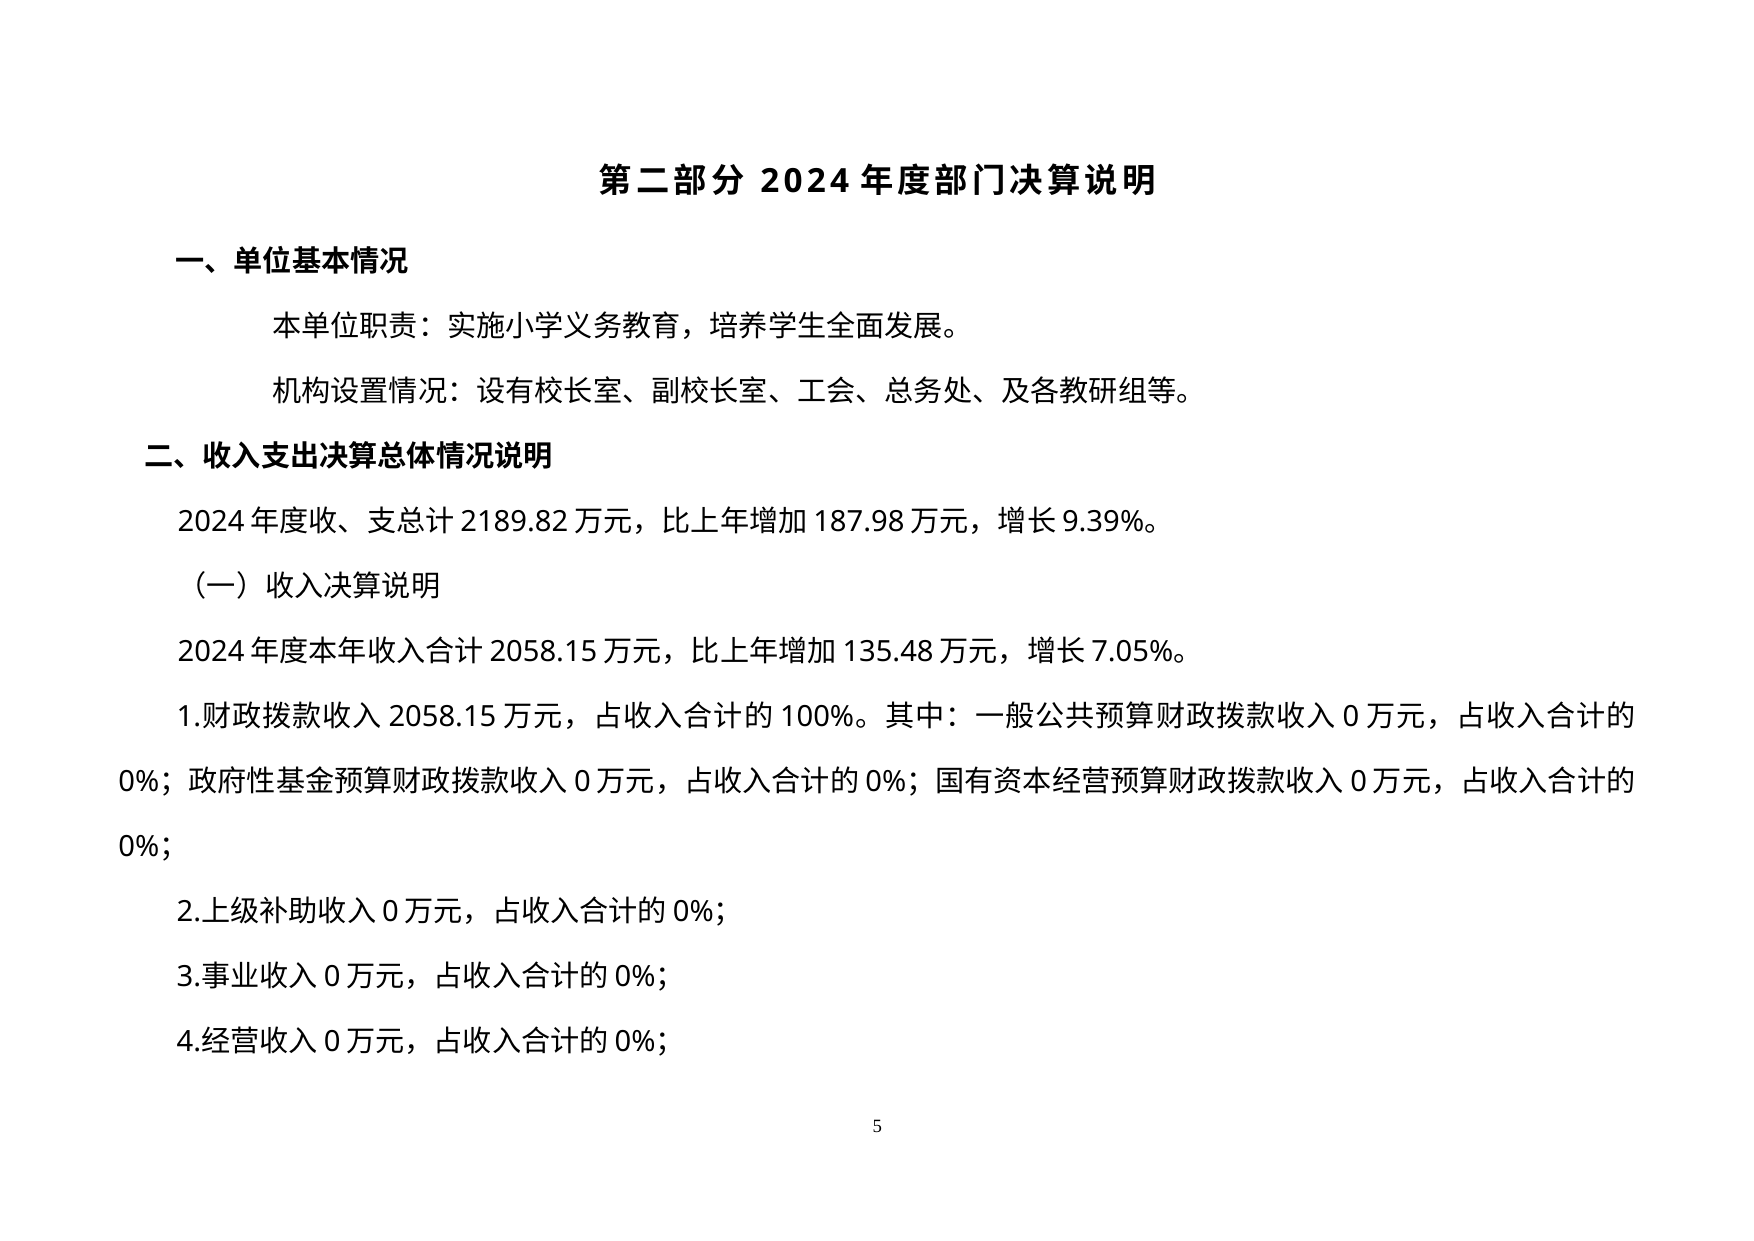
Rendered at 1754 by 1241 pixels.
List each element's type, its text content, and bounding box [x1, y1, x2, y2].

text 二、收入支出决算总体情况说明 [118, 422, 1636, 487]
list 1.财政拨款收入2058.15万元，占收入合计的100%。其中：一般公共预算财政拨款收入0万元，占收入合计的0%；政府性基金预算财政拨款收入0万元，占收入合计的0%；国有资本经营预算财政拨款收入0万元，占收入合计的0%； [118, 682, 1636, 877]
text 2024年度本年收入合计2058.15万元，比上年增加135.48万元，增长7.05%。 [118, 617, 1636, 682]
list 2.上级补助收入0万元，占收入合计的0%； [118, 877, 1636, 942]
text 一、单位基本情况 [118, 227, 1636, 292]
text （一）收入决算说明 [118, 552, 1636, 617]
text 机构设置情况：设有校长室、副校长室、工会、总务处、及各教研组等。 [214, 357, 1636, 422]
list 3.事业收入0万元，占收入合计的0%； [118, 942, 1636, 1007]
text 2024年度收、支总计2189.82万元，比上年增加187.98万元，增长9.39%。 [118, 487, 1636, 552]
text 4.经营收入0万元，占收入合计的0%； [118, 1007, 1636, 1072]
text 第二部分 2024年度部门决算说明 [118, 145, 1636, 210]
text 本单位职责：实施小学义务教育，培养学生全面发展。 [214, 292, 1636, 357]
